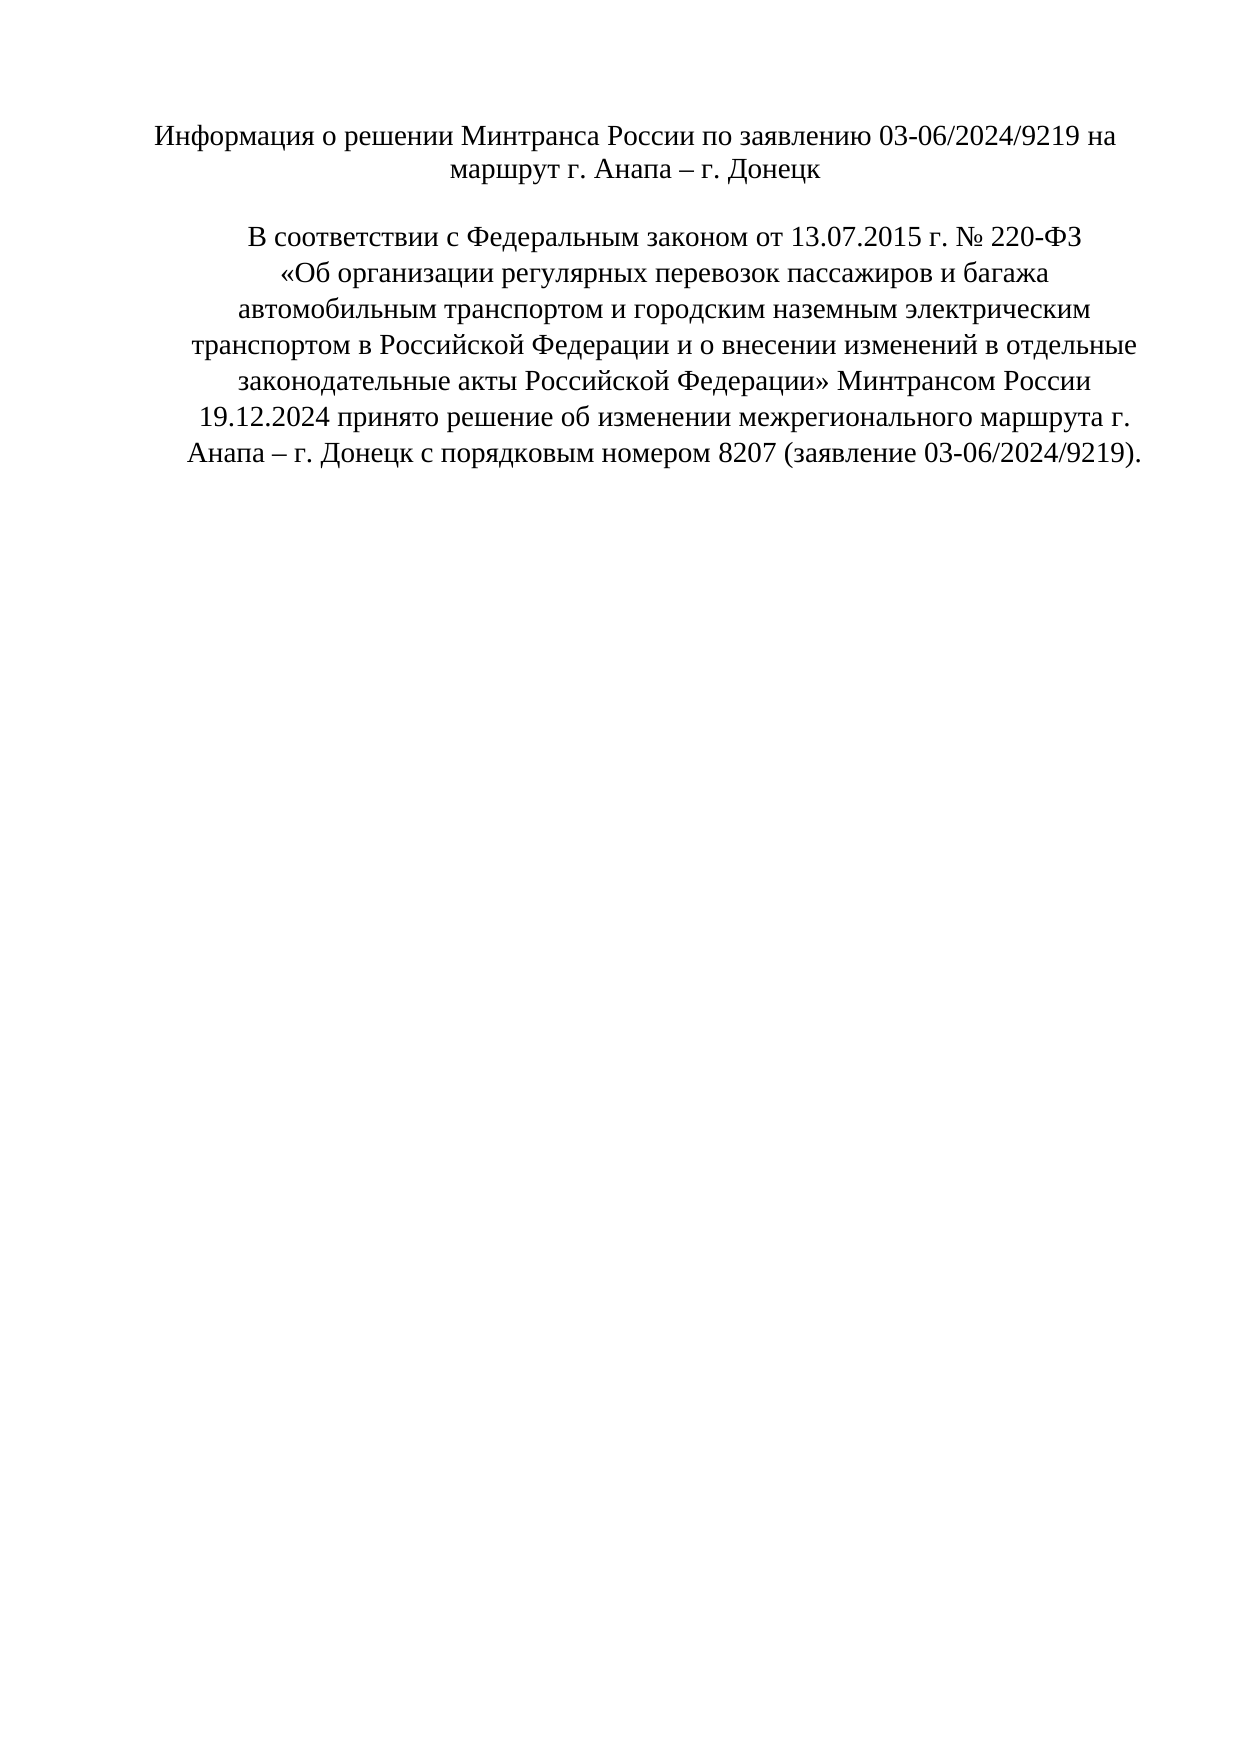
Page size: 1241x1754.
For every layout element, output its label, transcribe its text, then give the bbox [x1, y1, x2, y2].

text В соответствии с Федеральным законом от 13.07.2015 г. № 220-ФЗ «Об организации регулярных перевозок пассажиров и багажа автомобильным транспортом и городским наземным электрическим транспортом в Российской Федерации и о внесении изменений в отдельные законодательные акты Российской Федерации» Минтрансом России 19.12.2024 принято решение об изменении межрегионального маршрута г. Анапа – г. Донецк с порядковым номером 8207 (заявление 03-06/2024/9219). [177, 219, 1152, 469]
text Информация о решении Минтранса России по заявлению 03-06/2024/9219 на маршрут г. Анапа – г. Донецк [118, 118, 1152, 185]
